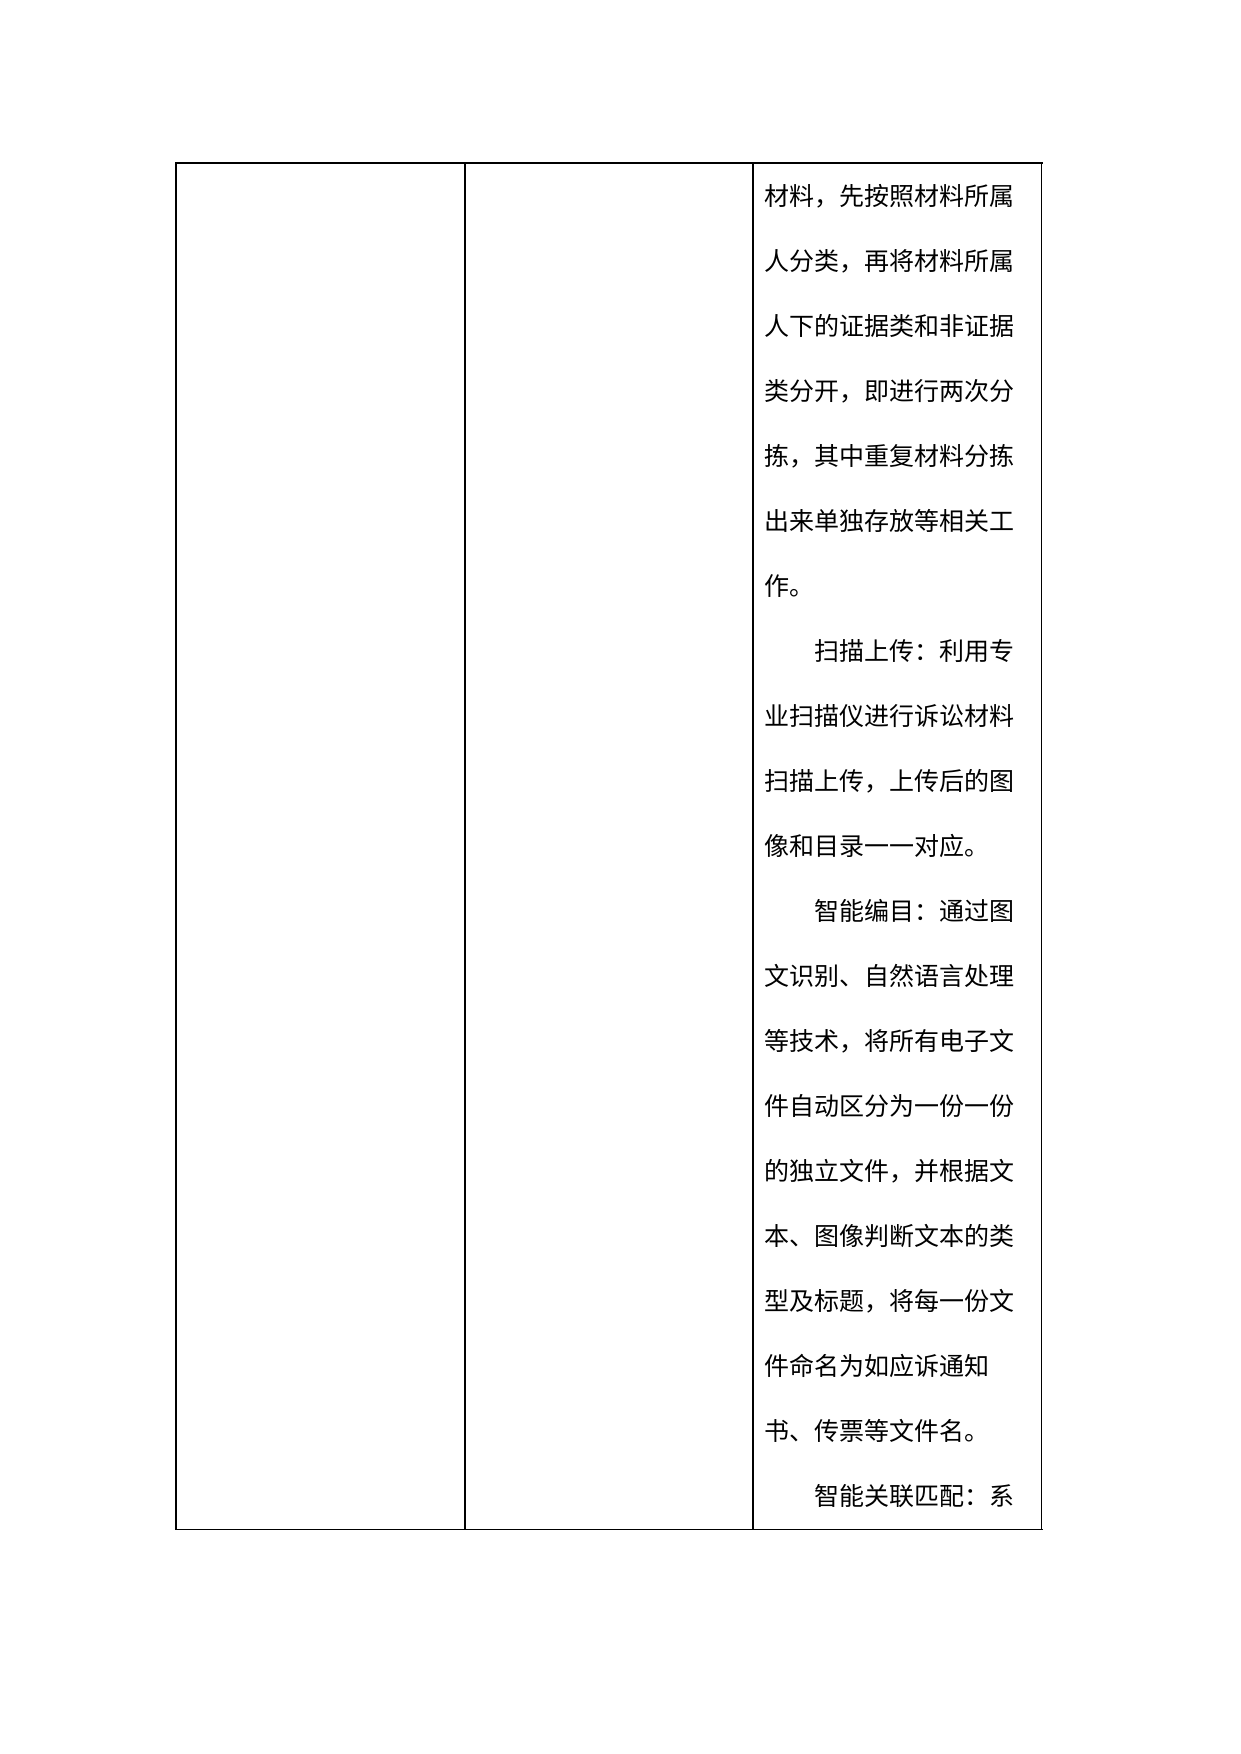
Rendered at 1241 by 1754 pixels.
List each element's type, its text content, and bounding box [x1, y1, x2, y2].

table_cell [466, 164, 752, 1528]
table_cell 1 [177, 164, 464, 1528]
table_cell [754, 164, 1041, 1528]
